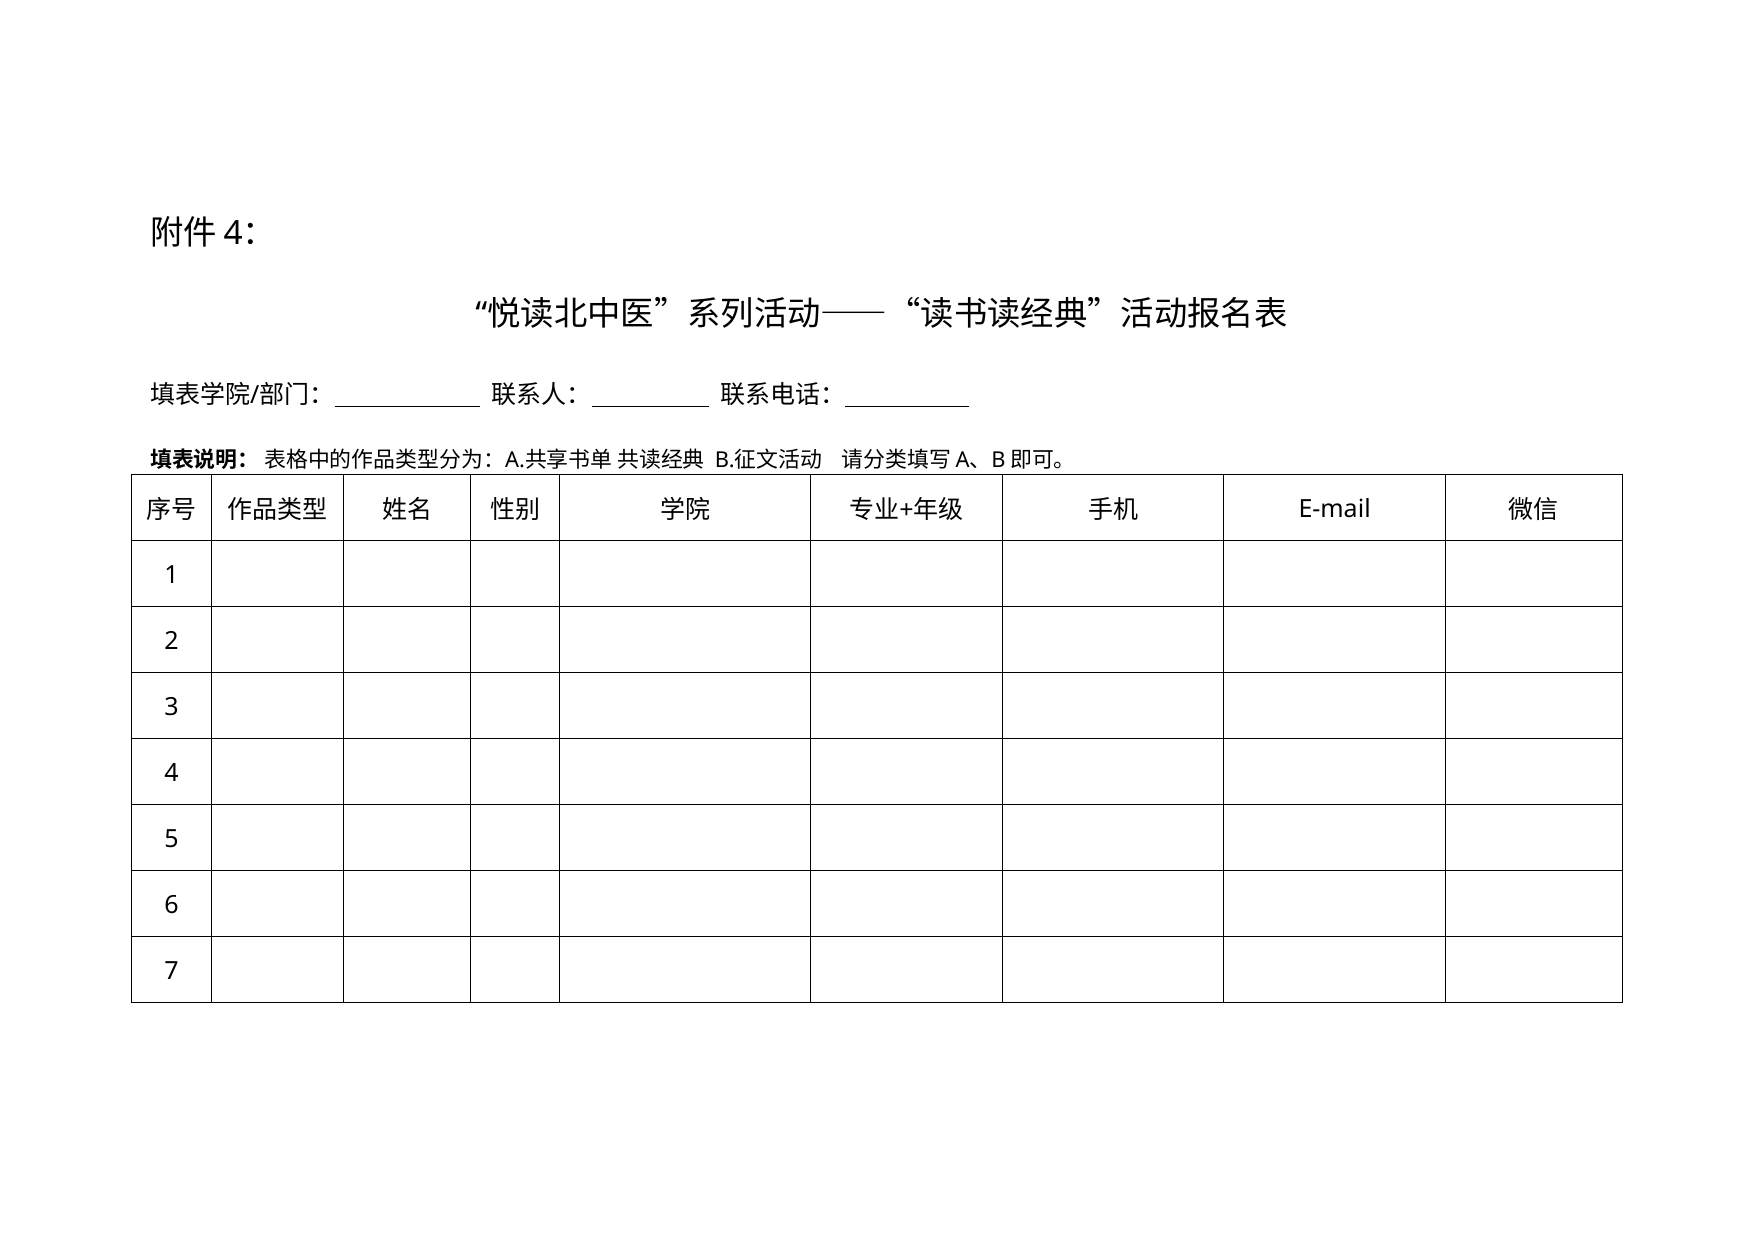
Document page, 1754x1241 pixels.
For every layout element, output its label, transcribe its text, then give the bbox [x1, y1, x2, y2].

table_cell [811, 673, 1002, 738]
table_cell [1003, 871, 1223, 936]
table_cell [1224, 871, 1445, 936]
table_cell 2 [132, 607, 211, 672]
table_cell [560, 673, 810, 738]
table_header 专业+年级 [811, 475, 1002, 540]
table_header 学院 [560, 475, 810, 540]
table_cell [811, 739, 1002, 804]
table_cell [1003, 805, 1223, 870]
table_cell [212, 805, 343, 870]
table_cell [811, 541, 1002, 606]
table_cell [344, 871, 470, 936]
table_cell [1446, 739, 1622, 804]
table_cell [1446, 805, 1622, 870]
text 填表说明： 表格中的作品类型分为：A.共享书单 共读经典 B.征文活动 请分类填写A、B即可。 [150, 441, 1604, 474]
table_header 姓名 [344, 475, 470, 540]
table_cell [344, 805, 470, 870]
table_cell [344, 673, 470, 738]
table_cell [560, 871, 810, 936]
table_cell [471, 541, 559, 606]
table_header E-mail [1224, 475, 1445, 540]
table_cell [212, 739, 343, 804]
table_header 手机 [1003, 475, 1223, 540]
table_cell 4 [132, 739, 211, 804]
table_cell [471, 937, 559, 1002]
table_cell [1446, 673, 1622, 738]
table_cell [1003, 541, 1223, 606]
text 附件4： [150, 198, 1604, 263]
table_cell [1224, 739, 1445, 804]
table_cell [471, 871, 559, 936]
table_cell [811, 937, 1002, 1002]
table_cell [560, 937, 810, 1002]
table_cell [1446, 541, 1622, 606]
table_cell [560, 805, 810, 870]
table_cell [212, 607, 343, 672]
table_cell [1446, 937, 1622, 1002]
table_header 性别 [471, 475, 559, 540]
table_cell [471, 805, 559, 870]
table_header 微信 [1446, 475, 1622, 540]
table_header 作品类型 [212, 475, 343, 540]
text 填表学院/部门： 联系人： 联系电话： 。 [150, 360, 1604, 425]
table_cell [1003, 739, 1223, 804]
table_header 序号 [132, 475, 211, 540]
table_cell [811, 871, 1002, 936]
table_cell [1224, 607, 1445, 672]
table_cell [1003, 673, 1223, 738]
table_cell [471, 673, 559, 738]
table_cell [344, 607, 470, 672]
table_cell 1 [132, 541, 211, 606]
text “悦读北中医”系列活动——“读书读经典”活动报名表 [150, 279, 1604, 344]
table_cell [344, 541, 470, 606]
table_cell 7 [132, 937, 211, 1002]
table_cell 6 [132, 871, 211, 936]
table_cell [1224, 805, 1445, 870]
table_cell [811, 607, 1002, 672]
table_cell [212, 673, 343, 738]
table_cell 5 [132, 805, 211, 870]
table_cell [811, 805, 1002, 870]
table_cell [344, 739, 470, 804]
table_cell [471, 739, 559, 804]
table_cell [212, 541, 343, 606]
table_cell [1003, 937, 1223, 1002]
table_cell 3 [132, 673, 211, 738]
table_cell [560, 541, 810, 606]
table_cell [344, 937, 470, 1002]
table_cell [1446, 607, 1622, 672]
table_cell [1446, 871, 1622, 936]
table_cell [1003, 607, 1223, 672]
table_cell [1224, 541, 1445, 606]
table_cell [1224, 937, 1445, 1002]
table_cell [212, 871, 343, 936]
table_cell [560, 607, 810, 672]
table_cell [471, 607, 559, 672]
table_cell [560, 739, 810, 804]
table_cell [1224, 673, 1445, 738]
table_cell [212, 937, 343, 1002]
